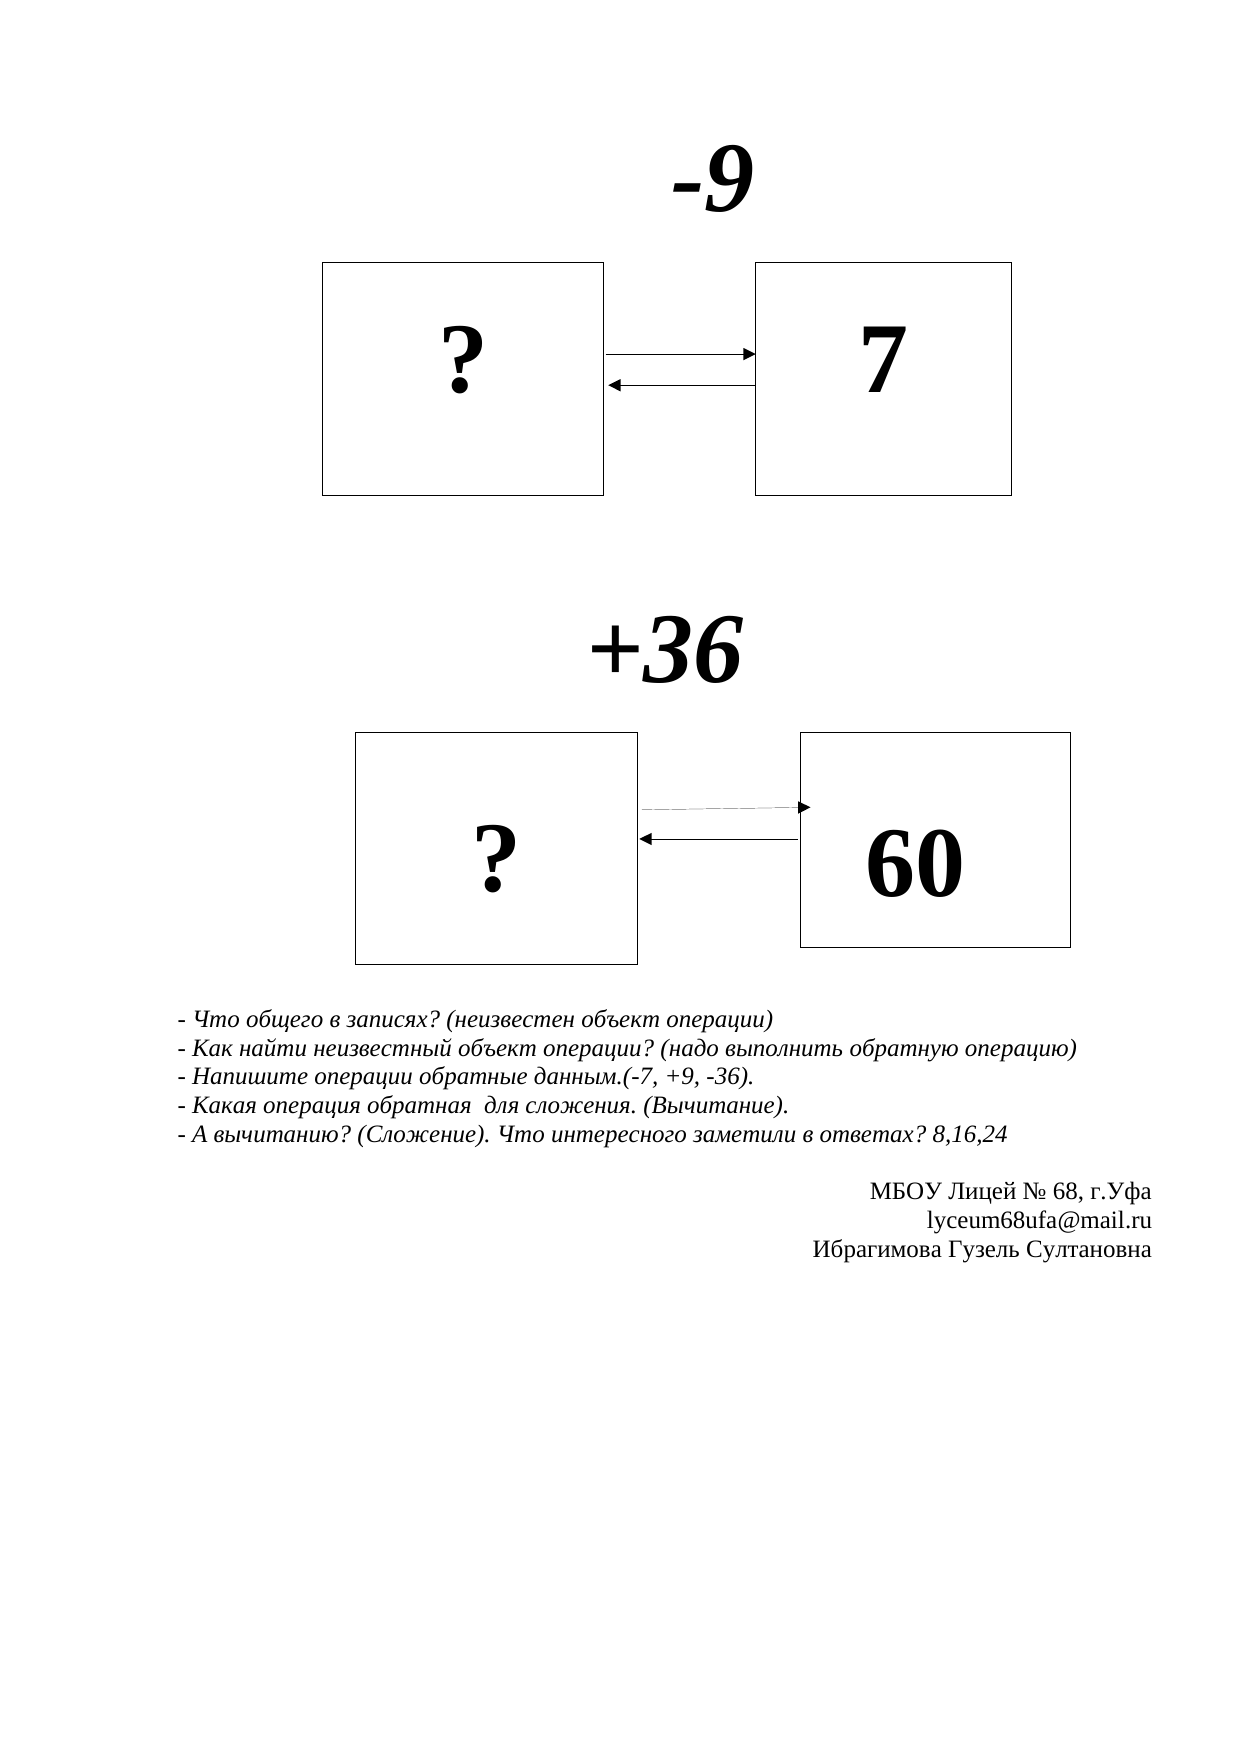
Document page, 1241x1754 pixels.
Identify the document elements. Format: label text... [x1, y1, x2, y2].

text +36 [177, 589, 1152, 704]
text МБОУ Лицей № .Уфа [177, 1176, 1152, 1205]
text Ибрагимова Гузель Султановна [177, 1234, 1152, 1263]
text - Какая операция обратная для сложения. (Вычитание). - А вычитанию? (Сложение). Что интересного заметили в ответах? 8,16,24 [177, 1090, 1152, 1148]
text -9 [177, 118, 1152, 233]
text lyceum68ufa@mail.ru [177, 1205, 1152, 1234]
text - Что общего в записях? (неизвестен объект операции) - Как найти неизвестный объект операции? (надо выполнить обратную операцию) - Напишите операции обратные данным.(-7, +9, -36). [177, 1004, 1152, 1090]
